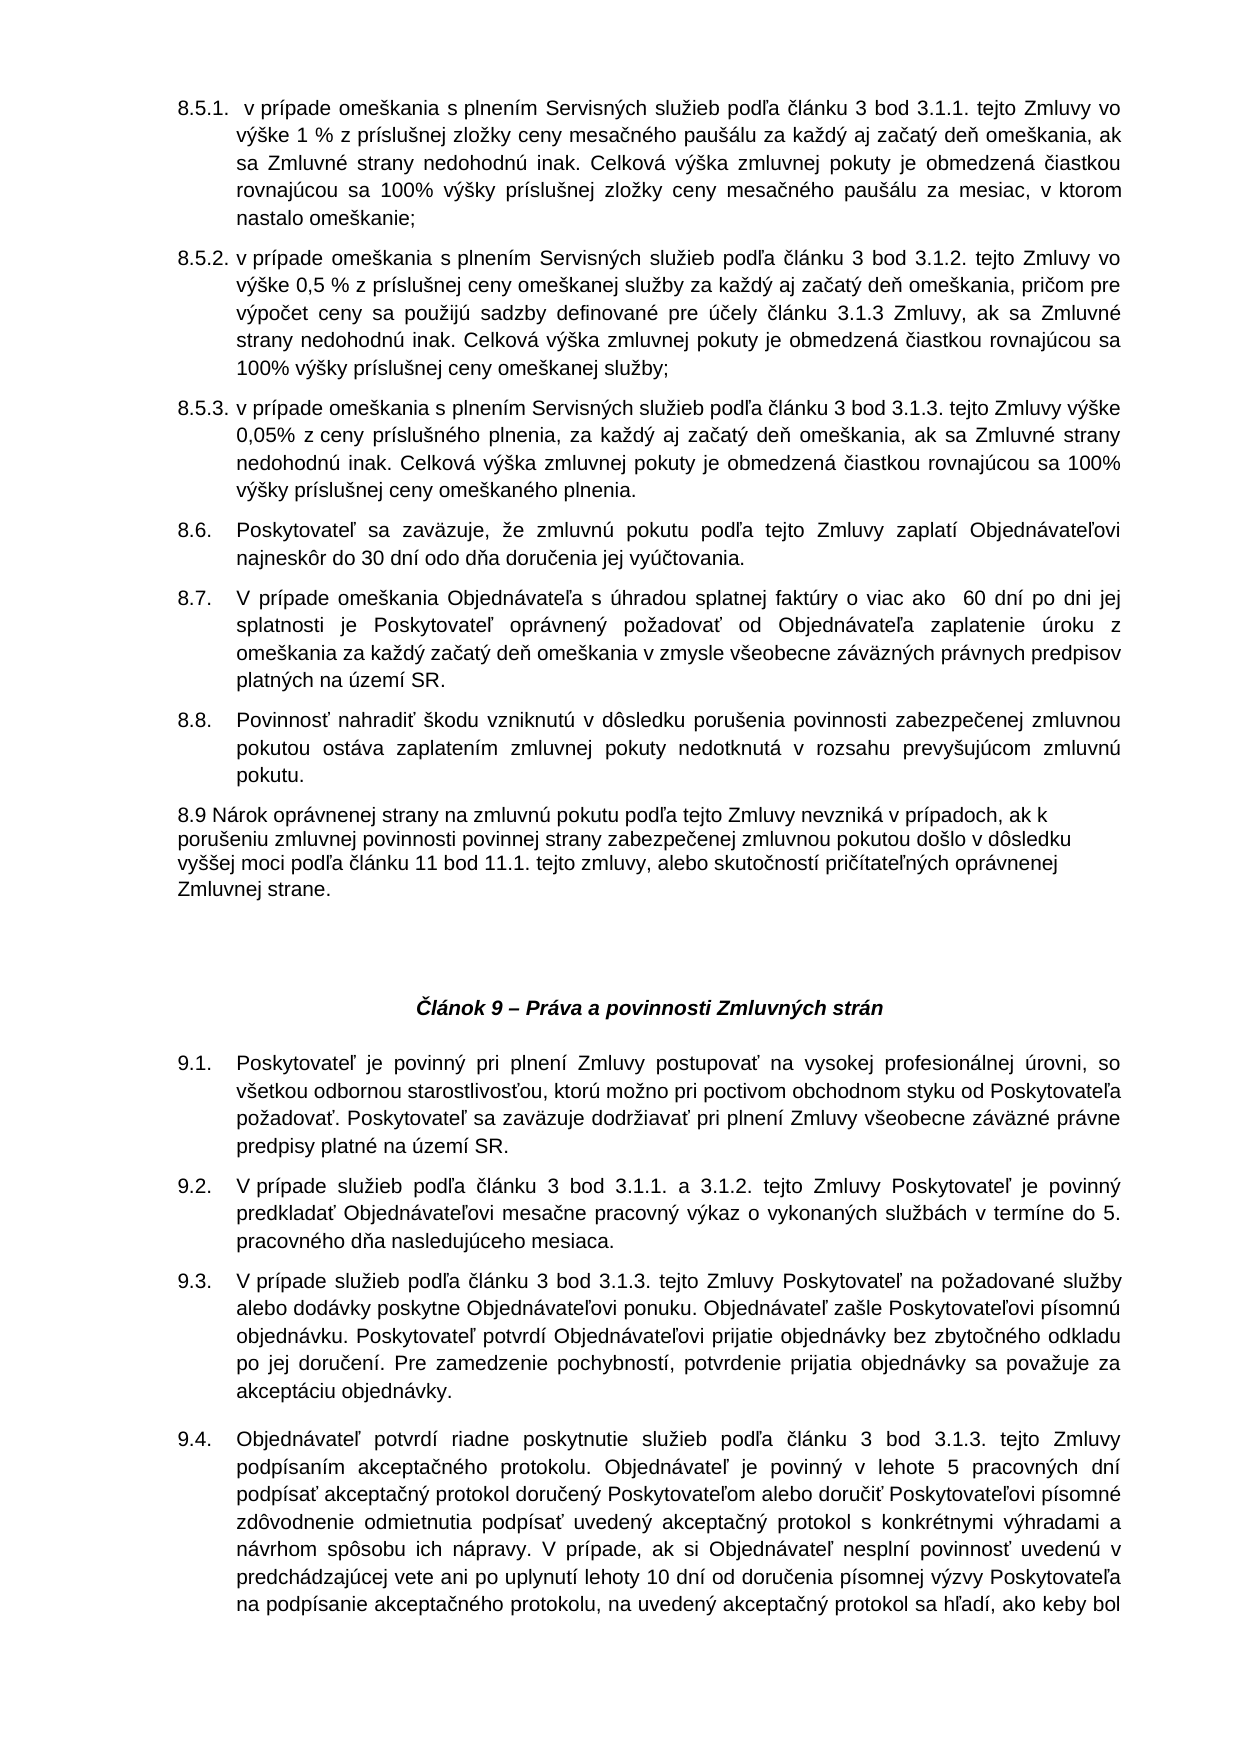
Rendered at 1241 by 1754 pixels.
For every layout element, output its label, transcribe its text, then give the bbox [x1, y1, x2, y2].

list V prípade služieb podľa článku 3 bod 3.1.3. tejto Zmluvy Poskytovateľ na požadované služby alebo dodávky poskytne Objednávateľovi ponuku. Objednávateľ zašle Poskytovateľovi písomnú objednávku. Poskytovateľ potvrdí Objednávateľovi prijatie objednávky bez zbytočného odkladu po jej doručení. Pre zamedzenie pochybností, potvrdenie prijatia objednávky sa považuje za akceptáciu objednávky. [177, 1269, 1122, 1403]
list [177, 1427, 1122, 1616]
list Poskytovateľ sa zaväzuje, že zmluvnú pokutu podľa tejto Zmluvy zaplatí Objednávateľovi najneskôr do 30 dní odo dňa doručenia jej vyúčtovania. [177, 518, 1122, 569]
list v prípade omeškania s plnením Servisných služieb podľa článku 3 bod 3.1.1. tejto Zmluvy vo výške 1 % z príslušnej zložky ceny mesačného paušálu za každý aj začatý deň omeškania, ak sa Zmluvné strany nedohodnú inak. Celková výška zmluvnej pokuty je obmedzená čiastkou rovnajúcou sa 100% výšky príslušnej zložky ceny mesačného paušálu za mesiac, v ktorom nastalo omeškanie; [177, 95, 1122, 229]
list Povinnosť nahradiť škodu vzniknutú v dôsledku porušenia povinnosti zabezpečenej zmluvnou pokutou ostáva zaplatením zmluvnej pokuty nedotknutá v rozsahu prevyšujúcom zmluvnú pokutu. [177, 708, 1122, 787]
list v prípade omeškania s plnením Servisných služieb podľa článku 3 bod 3.1.2. tejto Zmluvy vo výške 0,5 % z príslušnej ceny omeškanej služby za každý aj začatý deň omeškania, pričom pre výpočet ceny sa použijú sadzby definované pre účely článku 3.1.3 Zmluvy, ak sa Zmluvné strany nedohodnú inak. Celková výška zmluvnej pokuty je obmedzená čiastkou rovnajúcou sa 100% výšky príslušnej ceny omeškanej služby; [177, 245, 1122, 379]
list Poskytovateľ je povinný pri plnení Zmluvy postupovať na vysokej profesionálnej úrovni, so všetkou odbornou starostlivosťou, ktorú možno pri poctivom obchodnom styku od Poskytovateľa požadovať. Poskytovateľ sa zaväzuje dodržiavať pri plnení Zmluvy všeobecne záväzné právne predpisy platné na území SR. [177, 1051, 1122, 1158]
text 8.9 Nárok oprávnenej strany na zmluvnú pokutu podľa tejto Zmluvy nevzniká v prípadoch, ak k porušeniu zmluvnej povinnosti povinnej strany zabezpečenej zmluvnou pokutou došlo v dôsledku vyššej moci podľa článku 11 bod 11.1. tejto zmluvy, alebo skutočností pričítateľných oprávnenej Zmluvnej strane. [177, 803, 1122, 901]
list V prípade omeškania Objednávateľa s úhradou splatnej faktúry o viac ako 60 dní po dni jej splatnosti je Poskytovateľ oprávnený požadovať od Objednávateľa zaplatenie úroku z omeškania za každý začatý deň omeškania v zmysle všeobecne záväzných právnych predpisov platných na území SR. [177, 585, 1122, 692]
list v prípade omeškania s plnením Servisných služieb podľa článku 3 bod 3.1.3. tejto Zmluvy výške 0,05% z ceny príslušného plnenia, za každý aj začatý deň omeškania, ak sa Zmluvné strany nedohodnú inak. Celková výška zmluvnej pokuty je obmedzená čiastkou rovnajúcou sa 100% výšky príslušnej ceny omeškaného plnenia. [177, 395, 1122, 502]
list V prípade služieb podľa článku 3 bod 3.1.1. a 3.1.2. tejto Zmluvy Poskytovateľ je povinný predkladať Objednávateľovi mesačne pracovný výkaz o vykonaných službách v termíne do 5. pracovného dňa nasledujúceho mesiaca. [177, 1174, 1122, 1253]
text Článok 9 – Práva a povinnosti Zmluvných strán [177, 996, 1122, 1020]
